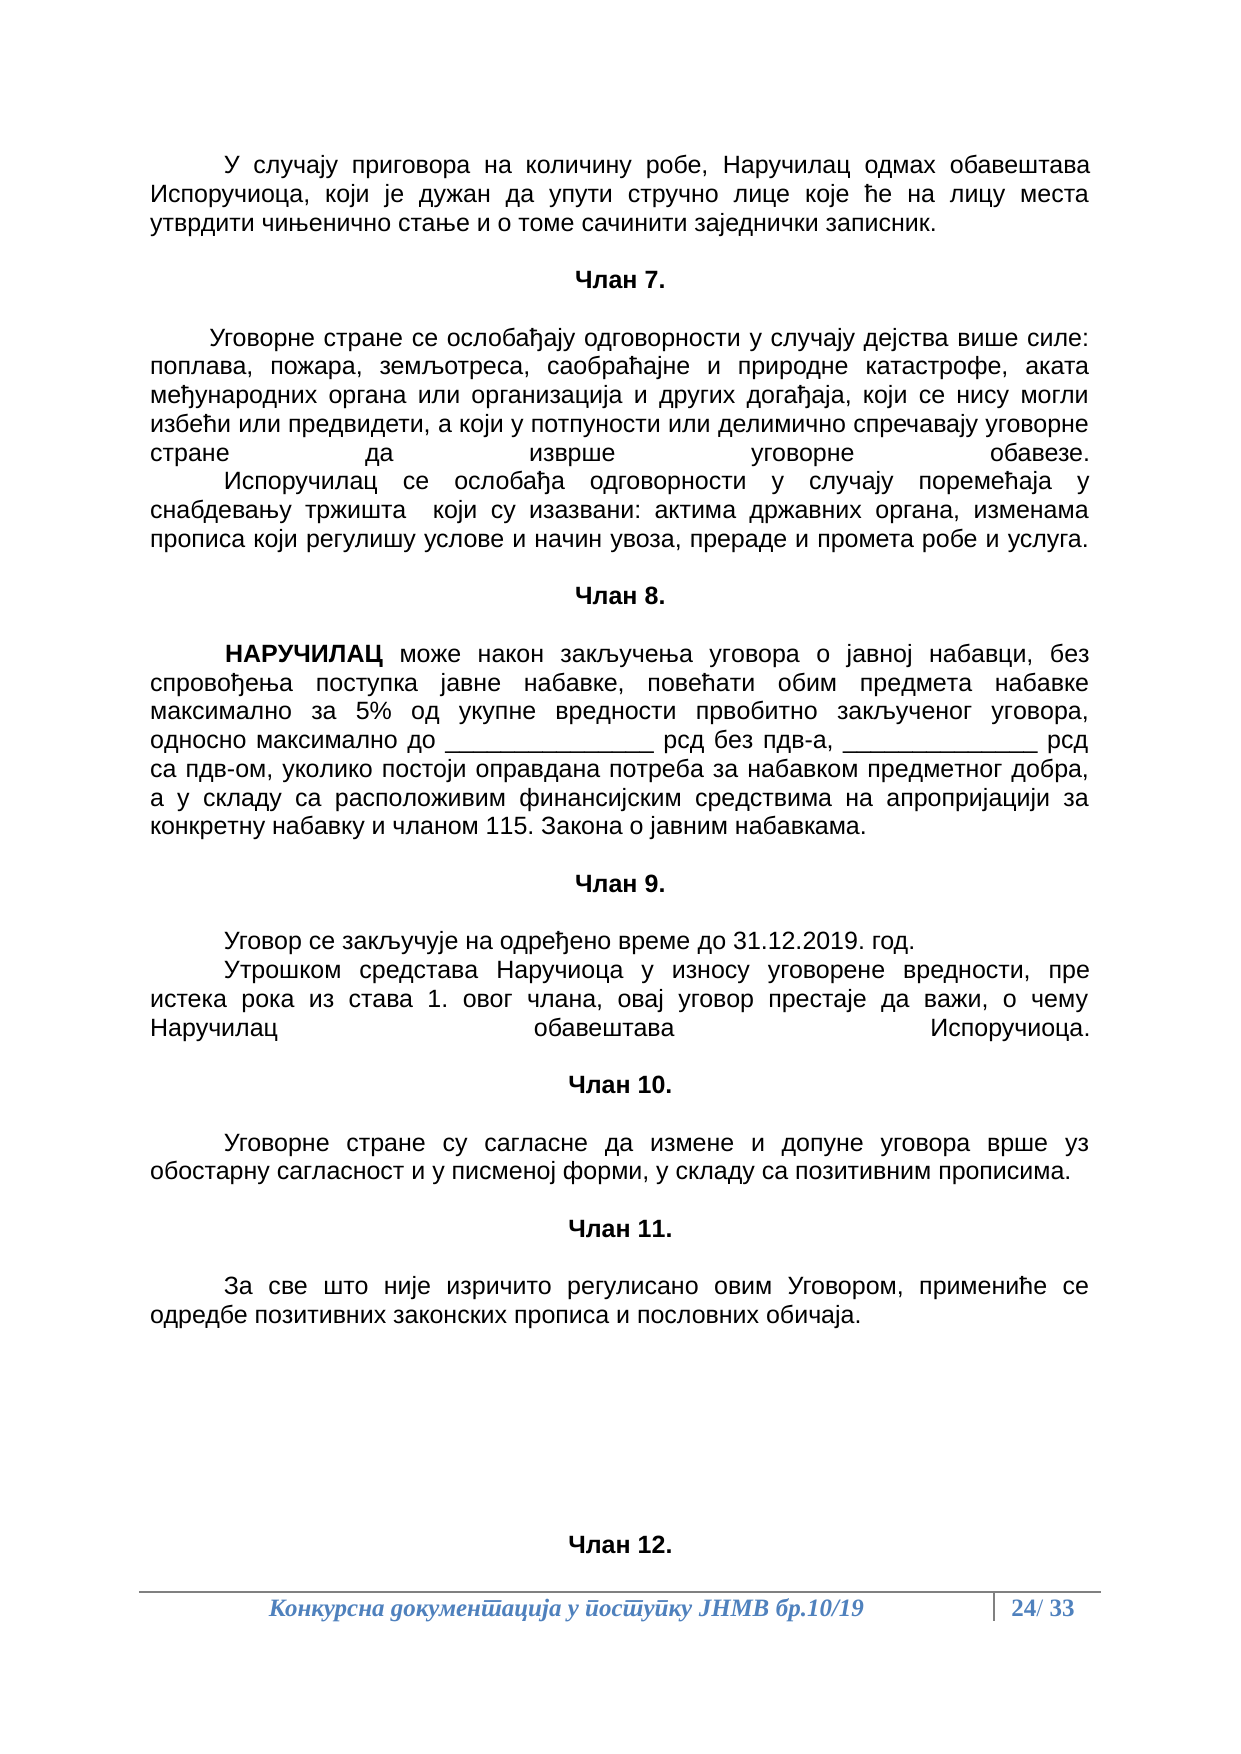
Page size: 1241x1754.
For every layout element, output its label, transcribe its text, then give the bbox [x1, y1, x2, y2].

text Члан 8. [150, 581, 1090, 610]
text Утрошком средстава Наручиоца у износу уговорене вредности, пре истека рока из става 1. овог члана, овај уговор престаје да важи, о чему Наручилац обавештава Испоручиоца. [150, 955, 1090, 1070]
text НАРУЧИЛАЦ може након закључења уговора о јавној набавци, без спровођења поступка јавне набавке, повећати обим предмета набавке максимално за 5% од укупне вредности првобитно закљученог уговора, односно максимално до _______________ рсд без пдв-а, ______________ рсд са пдв-ом, уколико постоји оправдана потреба за набавком предметног добра, а у складу са расположивим финансијским средствима на апропријацији за конкретну набавку и чланом 115. Закона о јавним набавкама. [150, 639, 1090, 840]
text Члан 9. [150, 869, 1090, 897]
text За све што није изричито регулисано овим Уговором, примениће се одредбе позитивних законских прописа и пословних обичаја. [150, 1271, 1090, 1329]
text Члан 11. [150, 1214, 1090, 1242]
text Члан 10. [150, 1070, 1090, 1099]
text Члан 12. [150, 1530, 1090, 1559]
text Уговор се закључује на одређено време до 31.12.2019. год. [150, 926, 1090, 955]
text Члан 7. [150, 265, 1090, 294]
text У случају приговора на количину робе, Наручилац одмах обавештава Испоручиоца, који је дужан да упути стручно лице које ће на лицу места утврдити чињенично стање и о томе сачинити заједнички записник. [150, 150, 1090, 236]
text Уговорне стране су сагласне да измене и допуне уговора врше уз обостарну сагласност и у писменој форми, у складу са позитивним прописима. [150, 1127, 1090, 1185]
text Уговорне стране се ослобађају одговорности у случају дејства више силе: поплава, пожара, земљотреса, саобраћајне и природне катастрофе, аката међународних органа или организација и других догађаја, који се нису могли избећи или предвидети, а који у потпуности или делимично спречавају уговорне стране да изврше уговорне обавезе. Испоручилац се ослобађа одговорности у случају поремећаја у снабдевању тржишта који су изазвани: актима државних органа, изменама прописа који регулишу услове и начин увоза, прераде и промета робе и услуга. [150, 322, 1090, 581]
